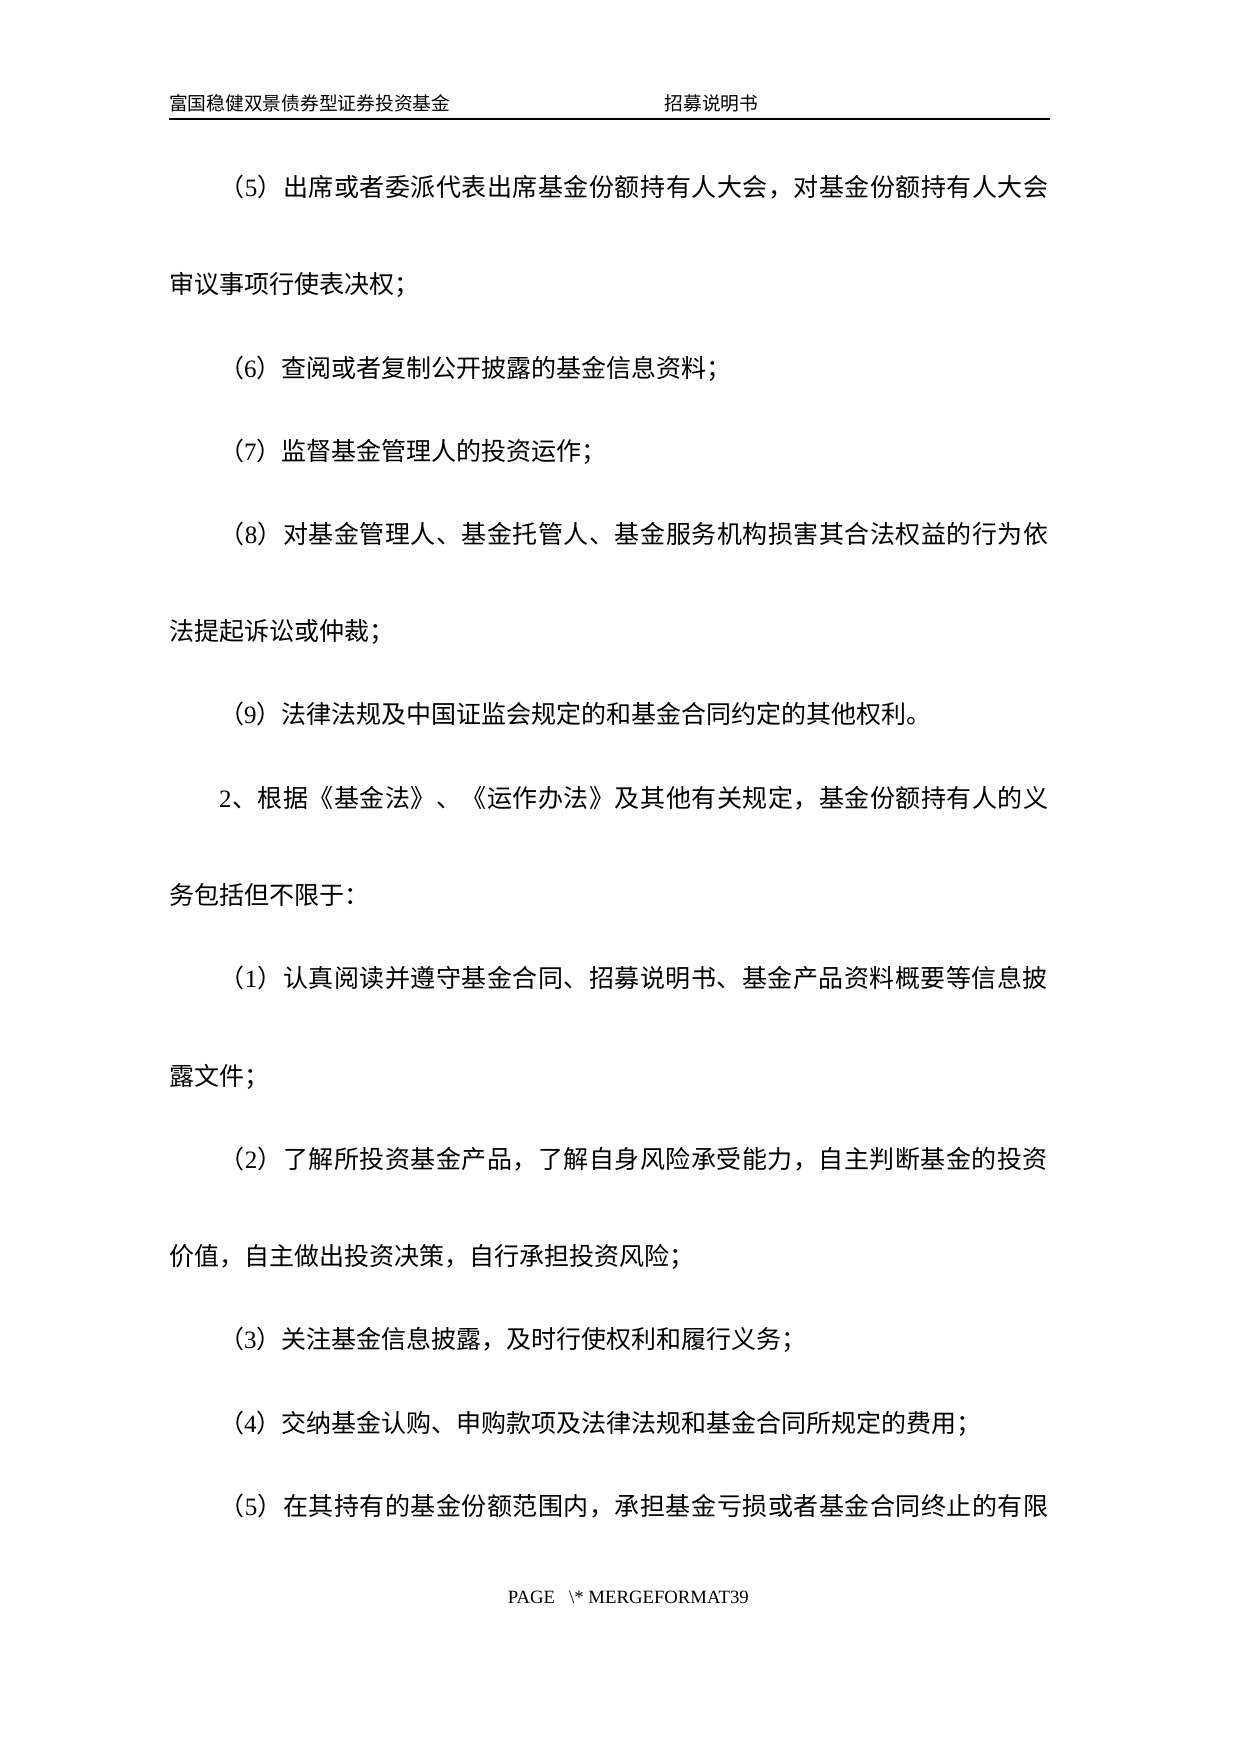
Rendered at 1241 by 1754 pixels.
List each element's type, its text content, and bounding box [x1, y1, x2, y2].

text （3）关注基金信息披露，及时行使权利和履行义务； [169, 1306, 1050, 1371]
text （6）查阅或者复制公开披露的基金信息资料； [169, 334, 1050, 399]
text （9）法律法规及中国证监会规定的和基金合同约定的其他权利。 [169, 681, 1050, 746]
text （4）交纳基金认购、申购款项及法律法规和基金合同所规定的费用； [169, 1389, 1050, 1454]
text （7）监督基金管理人的投资运作； [169, 417, 1050, 482]
text 2、根据《基金法》、《运作办法》及其他有关规定，基金份额持有人的义务包括但不限于： [169, 764, 1050, 926]
text （5）出席或者委派代表出席基金份额持有人大会，对基金份额持有人大会审议事项行使表决权； [169, 153, 1050, 316]
text （8）对基金管理人、基金托管人、基金服务机构损害其合法权益的行为依法提起诉讼或仲裁； [169, 500, 1050, 662]
text （2）了解所投资基金产品，了解自身风险承受能力，自主判断基金的投资价值，自主做出投资决策，自行承担投资风险； [169, 1125, 1050, 1287]
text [169, 1472, 1050, 1537]
text （1）认真阅读并遵守基金合同、招募说明书、基金产品资料概要等信息披露文件； [169, 944, 1050, 1107]
